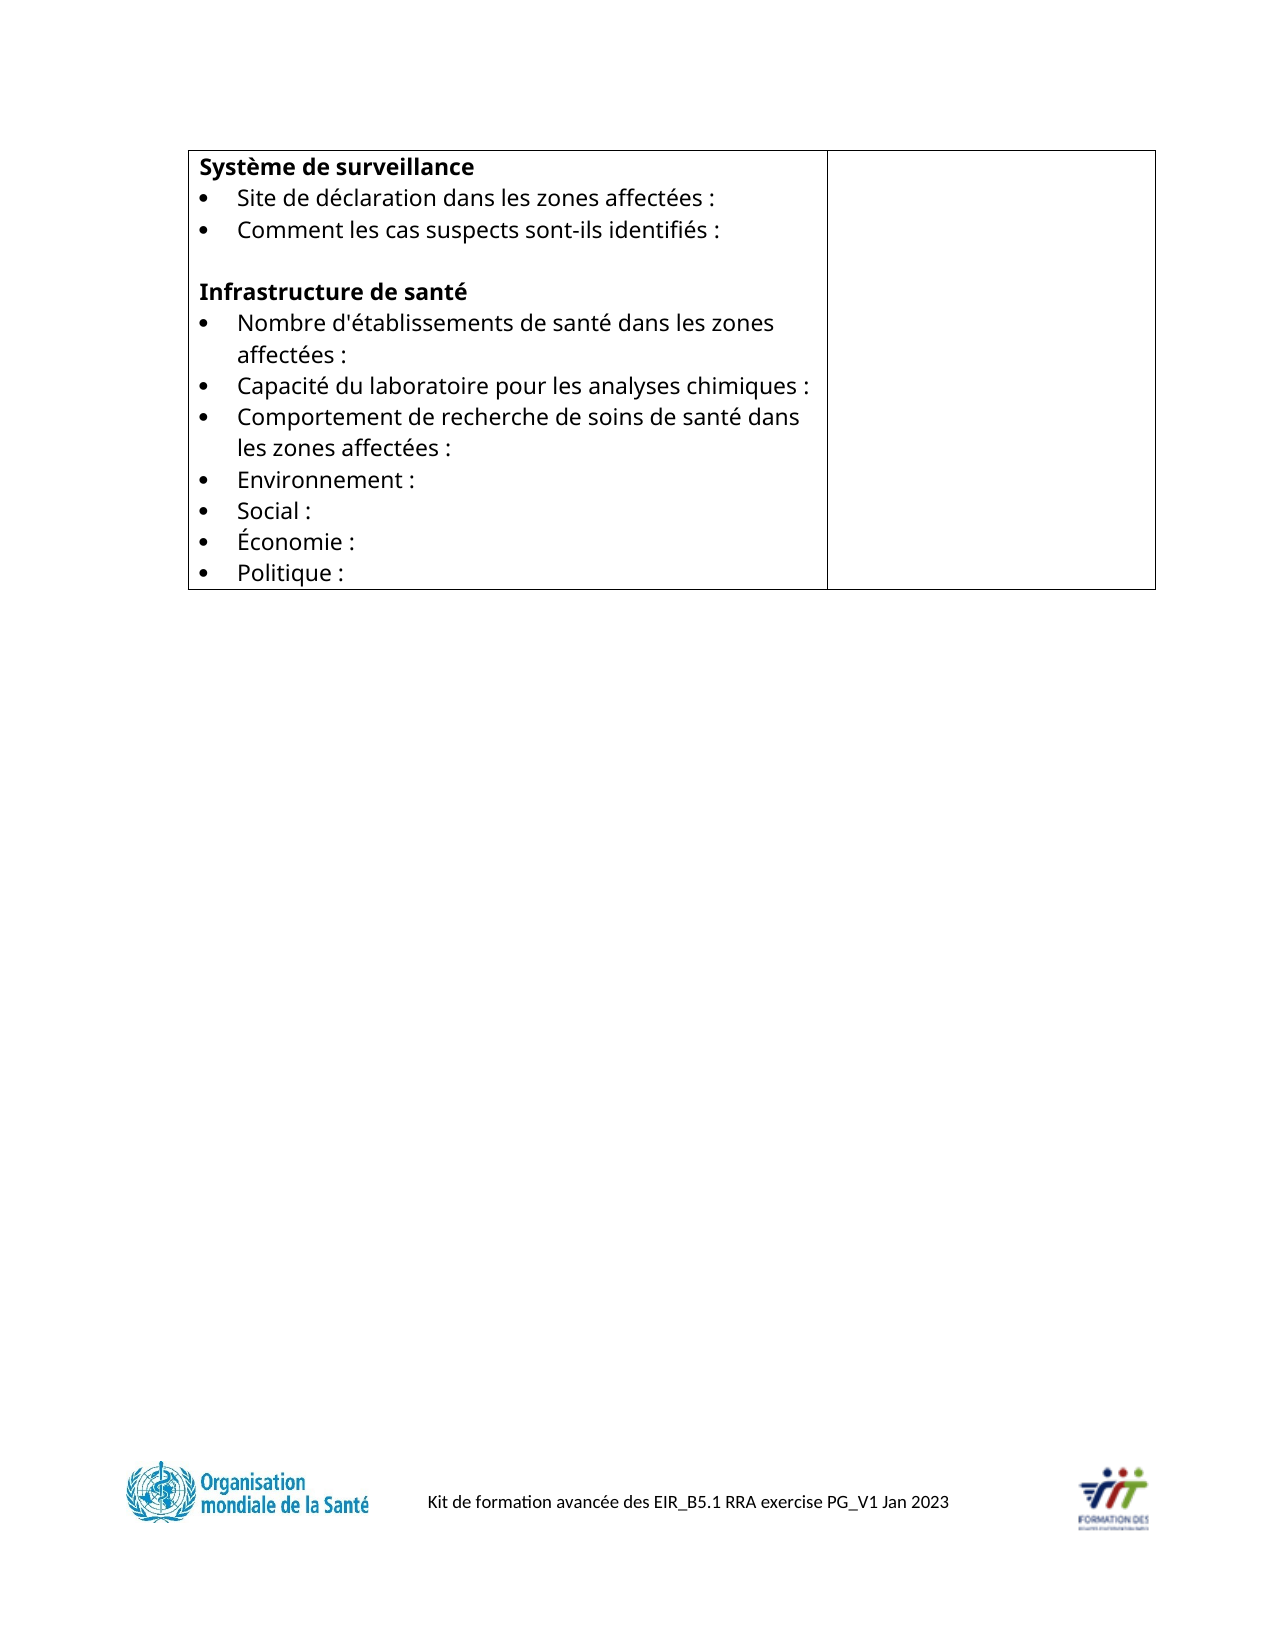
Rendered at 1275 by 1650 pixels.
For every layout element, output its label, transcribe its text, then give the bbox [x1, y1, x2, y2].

picture [1063, 1461, 1158, 1551]
picture [126, 1461, 369, 1523]
table_cell [828, 151, 1155, 588]
